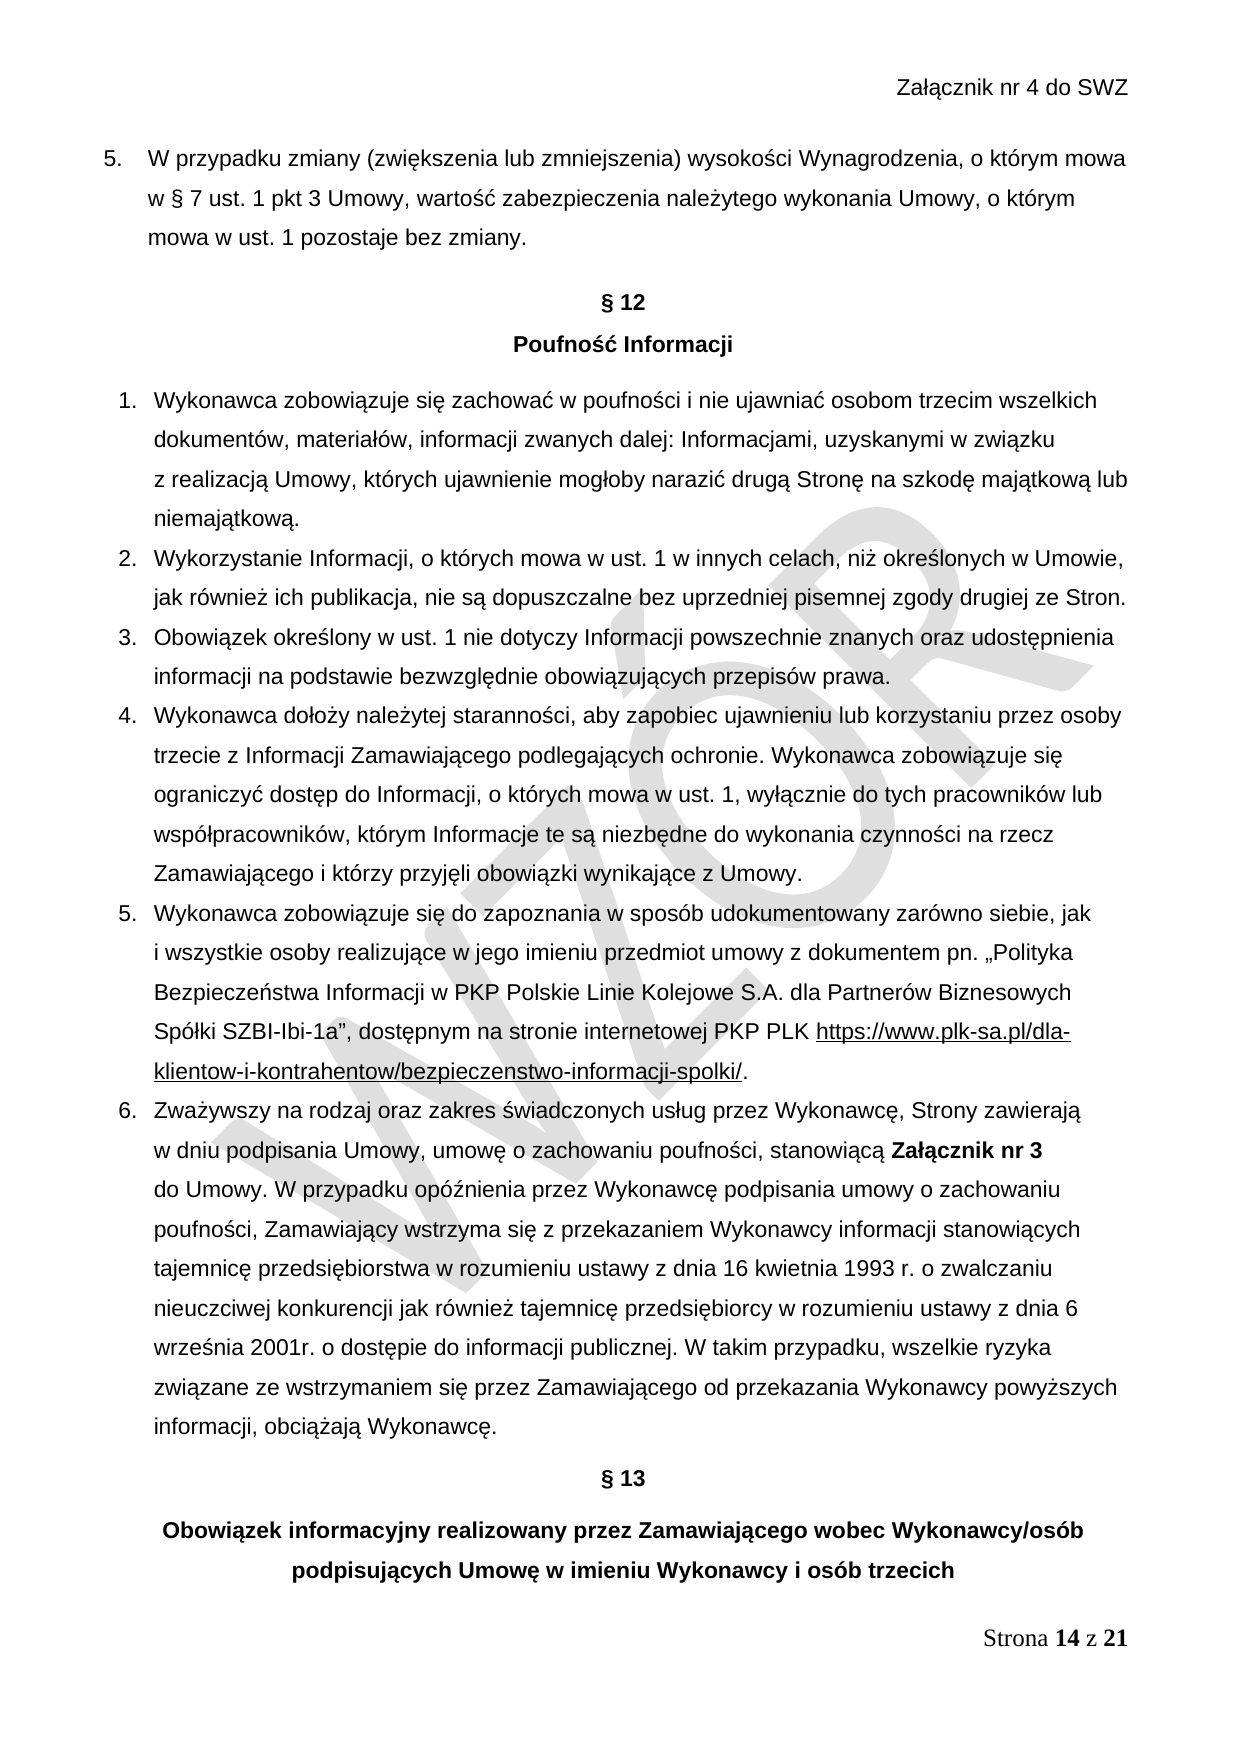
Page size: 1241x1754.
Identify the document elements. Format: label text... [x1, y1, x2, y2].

text § 13 [118, 1465, 1128, 1491]
list Wykorzystanie Informacji, o których mowa w ust. 1 w innych celach, niż określonych w Umowie, jak również ich publikacja, nie są dopuszczalne bez uprzedniej pisemnej zgody drugiej ze Stron. [118, 544, 1128, 610]
list Wykonawca zobowiązuje się do zapoznania w sposób udokumentowany zarówno siebie, jak i wszystkie osoby realizujące w jego imieniu przedmiot umowy z dokumentem pn. „Polityka Bezpieczeństwa Informacji w PKP Polskie Linie Kolejowe S.A. dla Partnerów Biznesowych Spółki SZBI-Ibi-1a”, dostępnym na stronie internetowej PKP PLK https://www.plk-sa.pl/dla-klientow-i-kontrahentow/bezpieczenstwo-informacji-spolki/. [118, 900, 1128, 1084]
list W przypadku zmiany (zwiększenia lub zmniejszenia) wysokości Wynagrodzenia, o którym mowa w § 7 ust. 1 pkt 3 Umowy, wartość zabezpieczenia należytego wykonania Umowy, o którym mowa w ust. 1 pozostaje bez zmiany. [103, 145, 1128, 251]
list Obowiązek określony w ust. 1 nie dotyczy Informacji powszechnie znanych oraz udostępnienia informacji na podstawie bezwzględnie obowiązujących przepisów prawa. [118, 623, 1128, 689]
text Obowiązek informacyjny realizowany przez Zamawiającego wobec Wykonawcy/osób podpisujących Umowę w imieniu Wykonawcy i osób trzecich [118, 1517, 1128, 1583]
text Poufność Informacji [118, 331, 1128, 358]
text § 12 [118, 289, 1128, 315]
list Zważywszy na rodzaj oraz zakres świadczonych usług przez Wykonawcę, Strony zawierają w dniu podpisania Umowy, umowę o zachowaniu poufności, stanowiącą Załącznik nr 3 do Umowy. W przypadku opóźnienia przez Wykonawcę podpisania umowy o zachowaniu poufności, Zamawiający wstrzyma się z przekazaniem Wykonawcy informacji stanowiących tajemnicę przedsiębiorstwa w rozumieniu ustawy z dnia 16 kwietnia 1993 r. o zwalczaniu nieuczciwej konkurencji jak również tajemnicę przedsiębiorcy w rozumieniu ustawy z dnia 6 września 2001r. o dostępie do informacji publicznej. W takim przypadku, wszelkie ryzyka związane ze wstrzymaniem się przez Zamawiającego od przekazania Wykonawcy powyższych informacji, obciążają Wykonawcę. [118, 1097, 1128, 1439]
list Wykonawca zobowiązuje się zachować w poufności i nie ujawniać osobom trzecim wszelkich dokumentów, materiałów, informacji zwanych dalej: Informacjami, uzyskanymi w związku z realizacją Umowy, których ujawnienie mogłoby narazić drugą Stronę na szkodę majątkową lub niemajątkową. [118, 387, 1128, 531]
list Wykonawca dołoży należytej staranności, aby zapobiec ujawnieniu lub korzystaniu przez osoby trzecie z Informacji Zamawiającego podlegających ochronie. Wykonawca zobowiązuje się ograniczyć dostęp do Informacji, o których mowa w ust. 1, wyłącznie do tych pracowników lub współpracowników, którym Informacje te są niezbędne do wykonania czynności na rzecz Zamawiającego i którzy przyjęli obowiązki wynikające z Umowy. [118, 702, 1128, 887]
